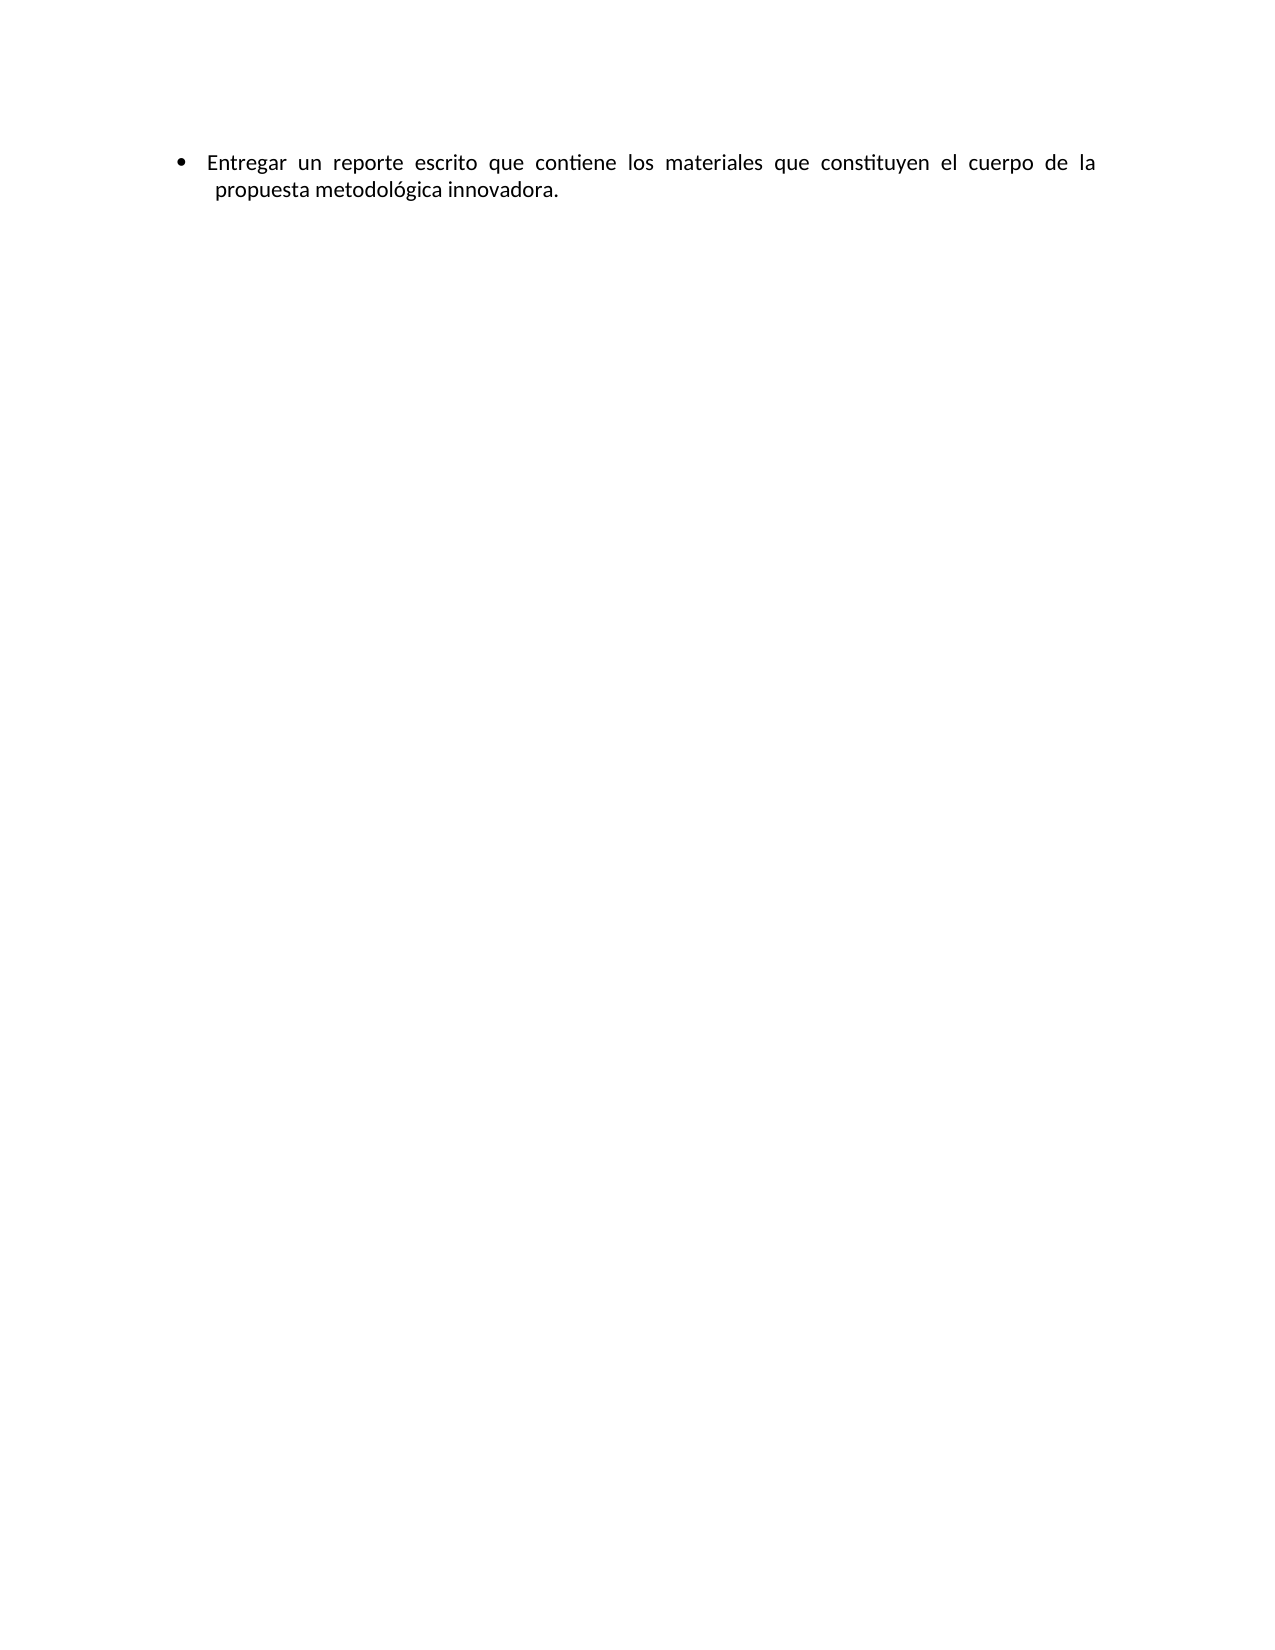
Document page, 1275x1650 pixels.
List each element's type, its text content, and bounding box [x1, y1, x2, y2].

list Entregar un reporte escrito que contiene los materiales que constituyen el cuerpo de la propuesta metodológica innovadora. [177, 148, 1098, 204]
